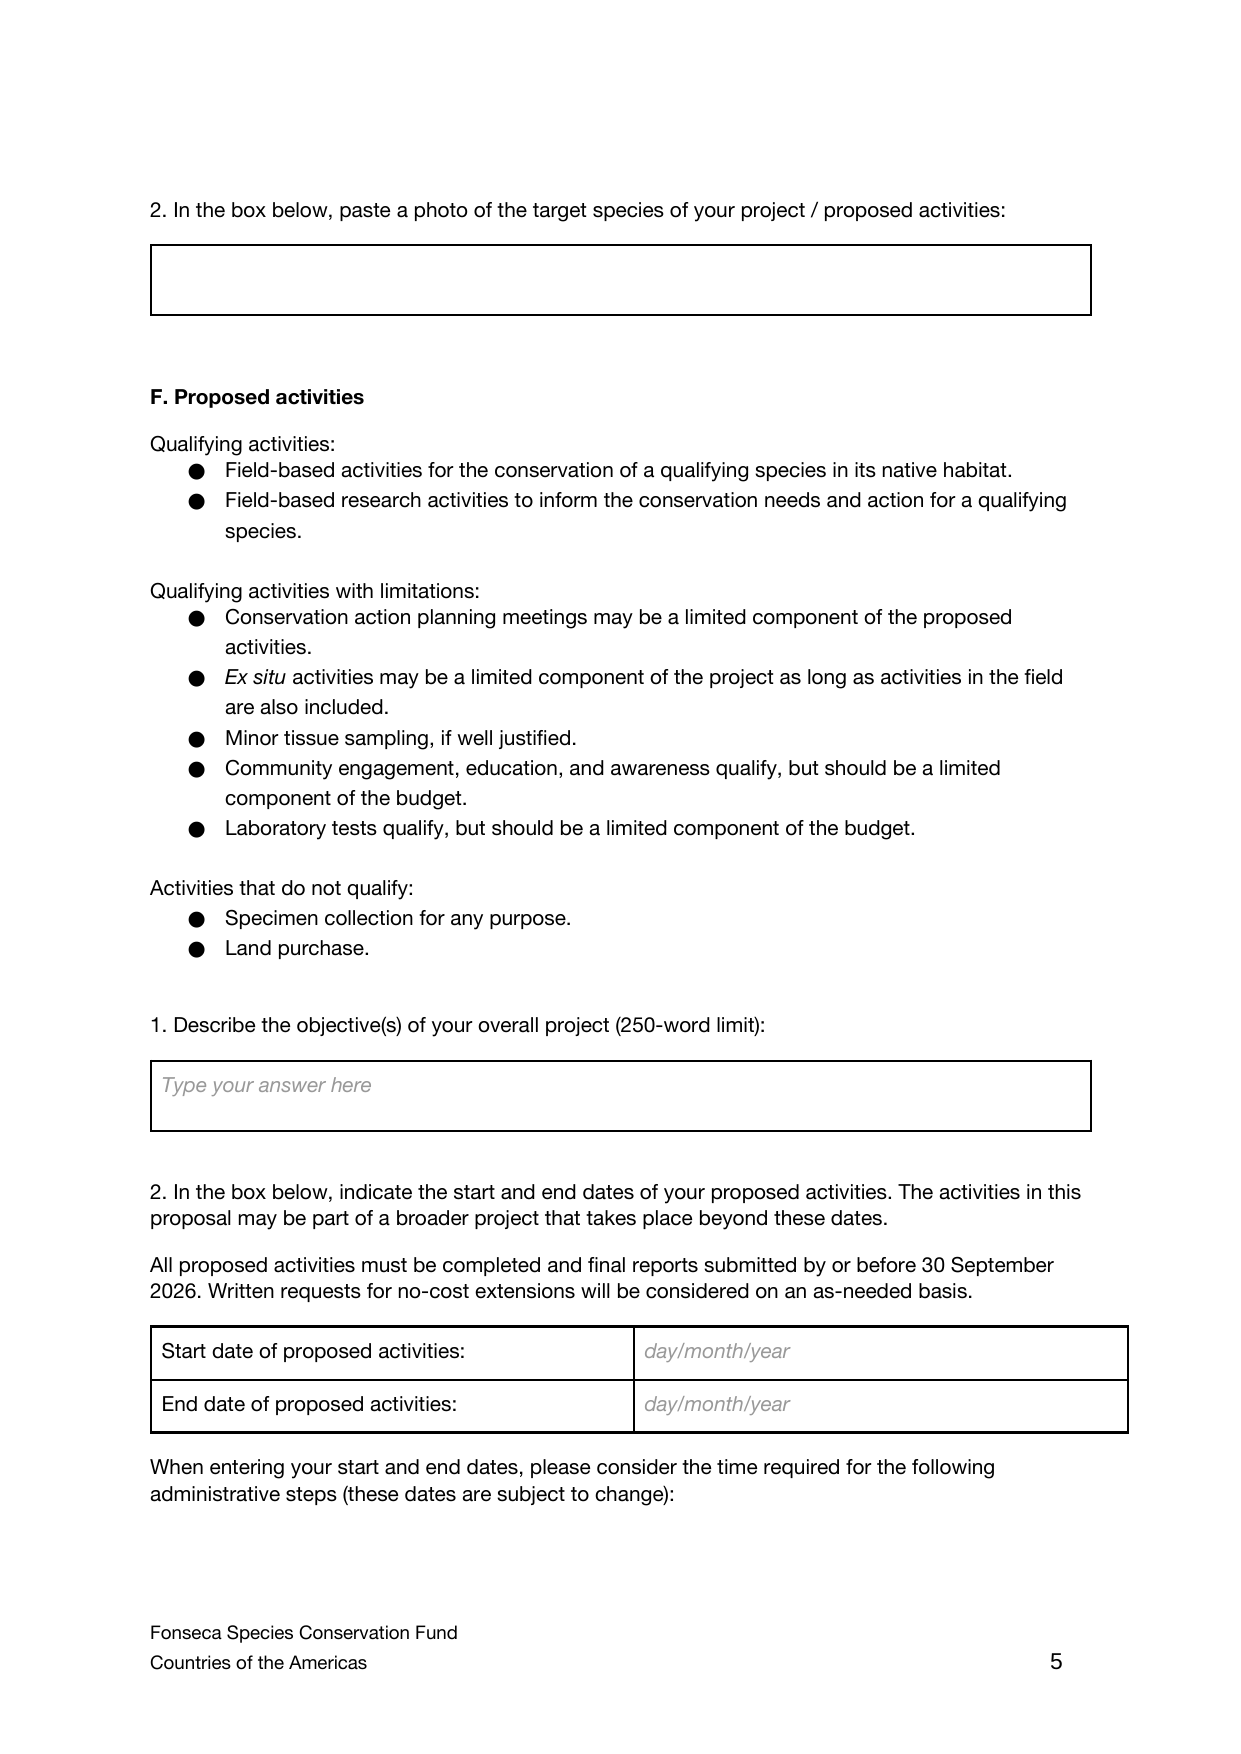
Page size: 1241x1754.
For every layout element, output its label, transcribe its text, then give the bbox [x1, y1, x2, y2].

list Field-based research activities to inform the conservation needs and action for a qualifying species. [187, 488, 1090, 544]
table_header Type your answer here [152, 1062, 1090, 1129]
text 1. Describe the objective(s) of your overall project (250-word limit): [150, 1012, 1090, 1039]
subtitle F. Proposed activities [150, 384, 1090, 410]
list Laboratory tests qualify, but should be a limited component of the budget. [187, 815, 1090, 841]
list Land purchase. [187, 935, 1090, 962]
table_header [152, 246, 1090, 314]
text Qualifying activities: [150, 431, 1090, 457]
list Specimen collection for any purpose. [187, 905, 1090, 931]
list Field-based activities for the conservation of a qualifying species in its native habitat. [187, 457, 1090, 484]
list Minor tissue sampling, if well justified. [187, 724, 1090, 751]
text Activities that do not qualify: [150, 875, 1090, 901]
text All proposed activities must be completed and final reports submitted by or before 30 September 2026. Written requests for no-cost extensions will be considered on an as-needed basis. [150, 1252, 1090, 1304]
text 2. In the box below, paste a photo of the target species of your project / proposed activities: [150, 197, 1090, 223]
list Ex situ activities may be a limited component of the project as long as activities in the field are also included. [187, 664, 1090, 721]
text Qualifying activities with limitations: [150, 578, 1090, 604]
text When entering your start and end dates, please consider the time required for the following administrative steps (these dates are subject to change): [150, 1454, 1090, 1507]
text 2. In the box below, indicate the start and end dates of your proposed activities. The activities in this proposal may be part of a broader project that takes place beyond these dates. [150, 1179, 1090, 1231]
list Conservation action planning meetings may be a limited component of the proposed activities. [187, 604, 1090, 661]
list Community engagement, education, and awareness qualify, but should be a limited component of the budget. [187, 755, 1090, 811]
